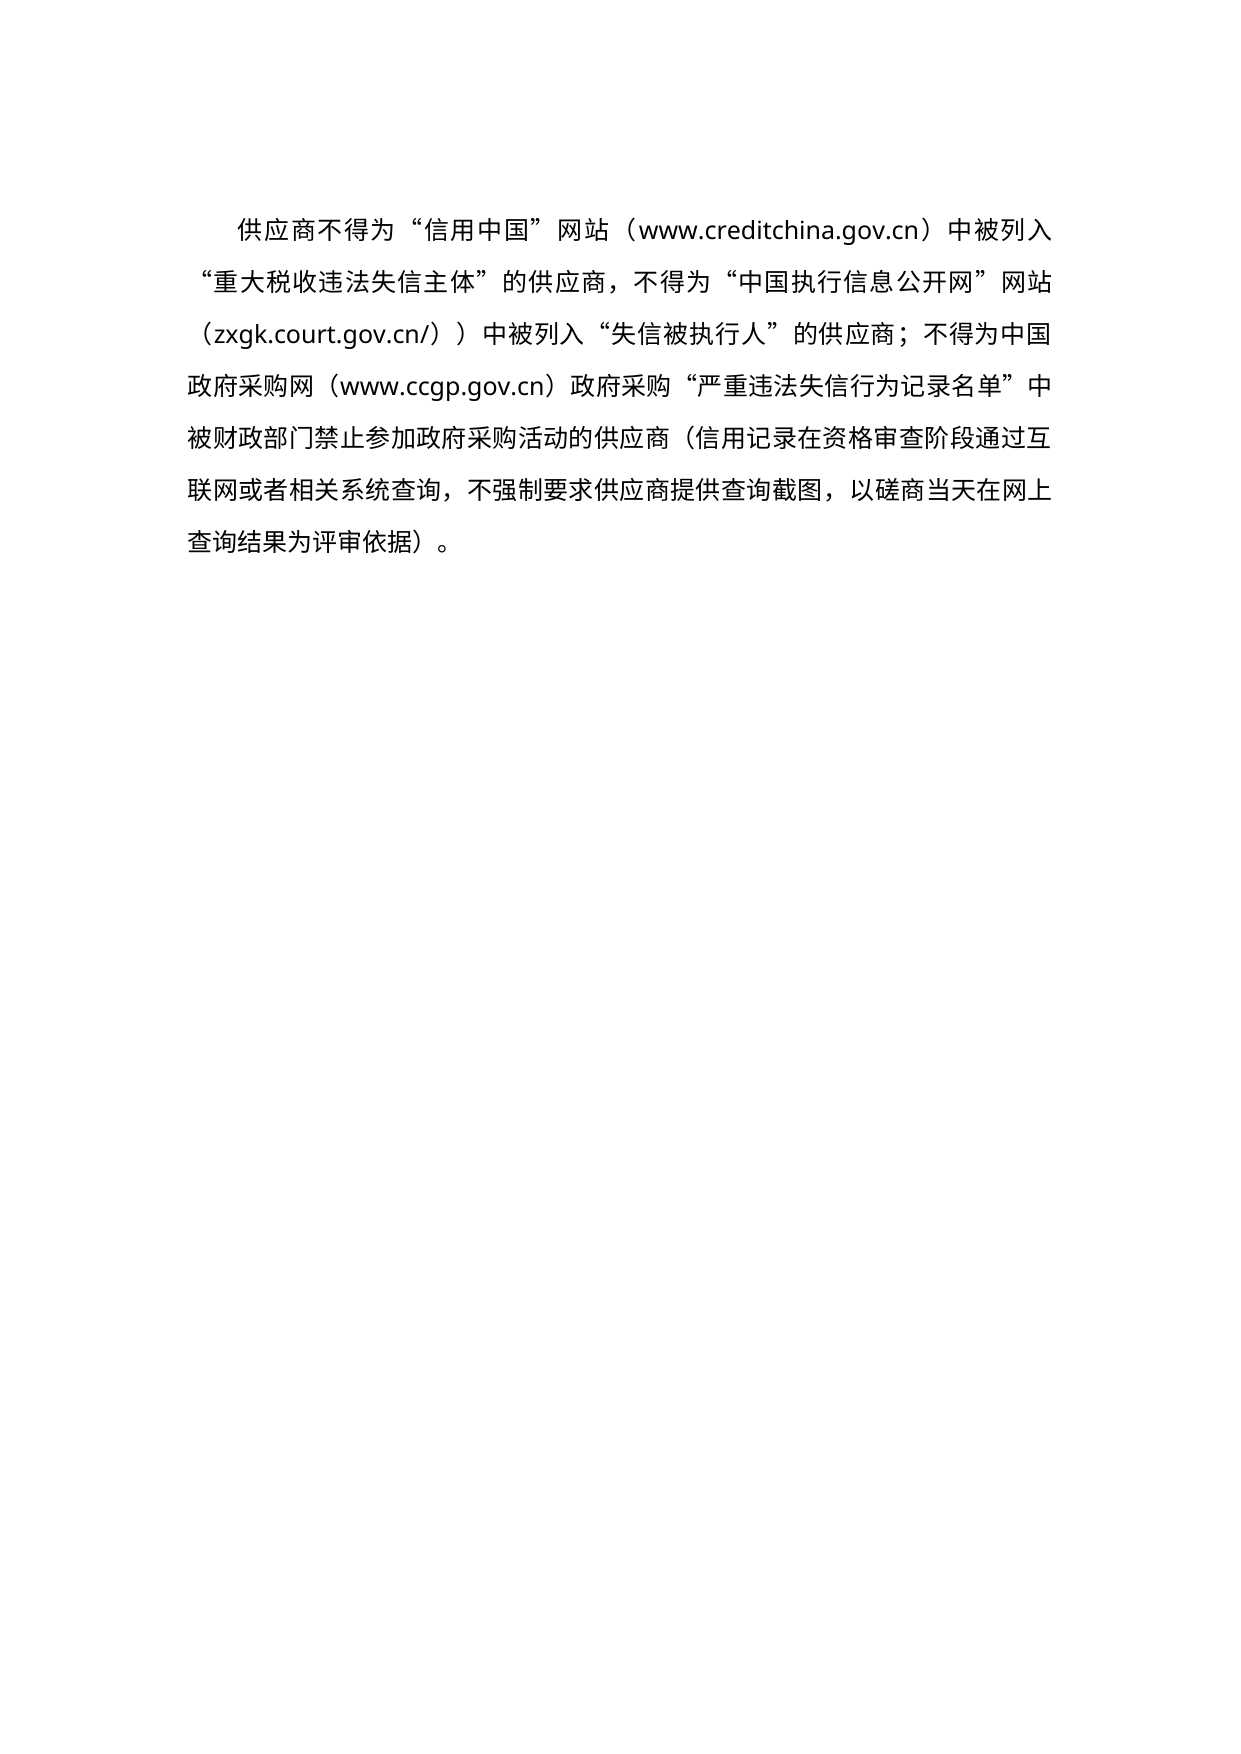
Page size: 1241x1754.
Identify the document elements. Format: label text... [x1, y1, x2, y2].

text 供应商不得为“信用中国”网站（www.creditchina.gov.cn）中被列入“重大税收违法失信主体”的供应商，不得为“中国执行信息公开网”网站（zxgk.court.gov.cn/））中被列入“失信被执行人”的供应商；不得为中国政府采购网（www.ccgp.gov.cn）政府采购“严重违法失信行为记录名单”中被财政部门禁止参加政府采购活动的供应商（信用记录在资格审查阶段通过互联网或者相关系统查询，不强制要求供应商提供查询截图，以磋商当天在网上查询结果为评审依据）。 [187, 194, 1053, 559]
